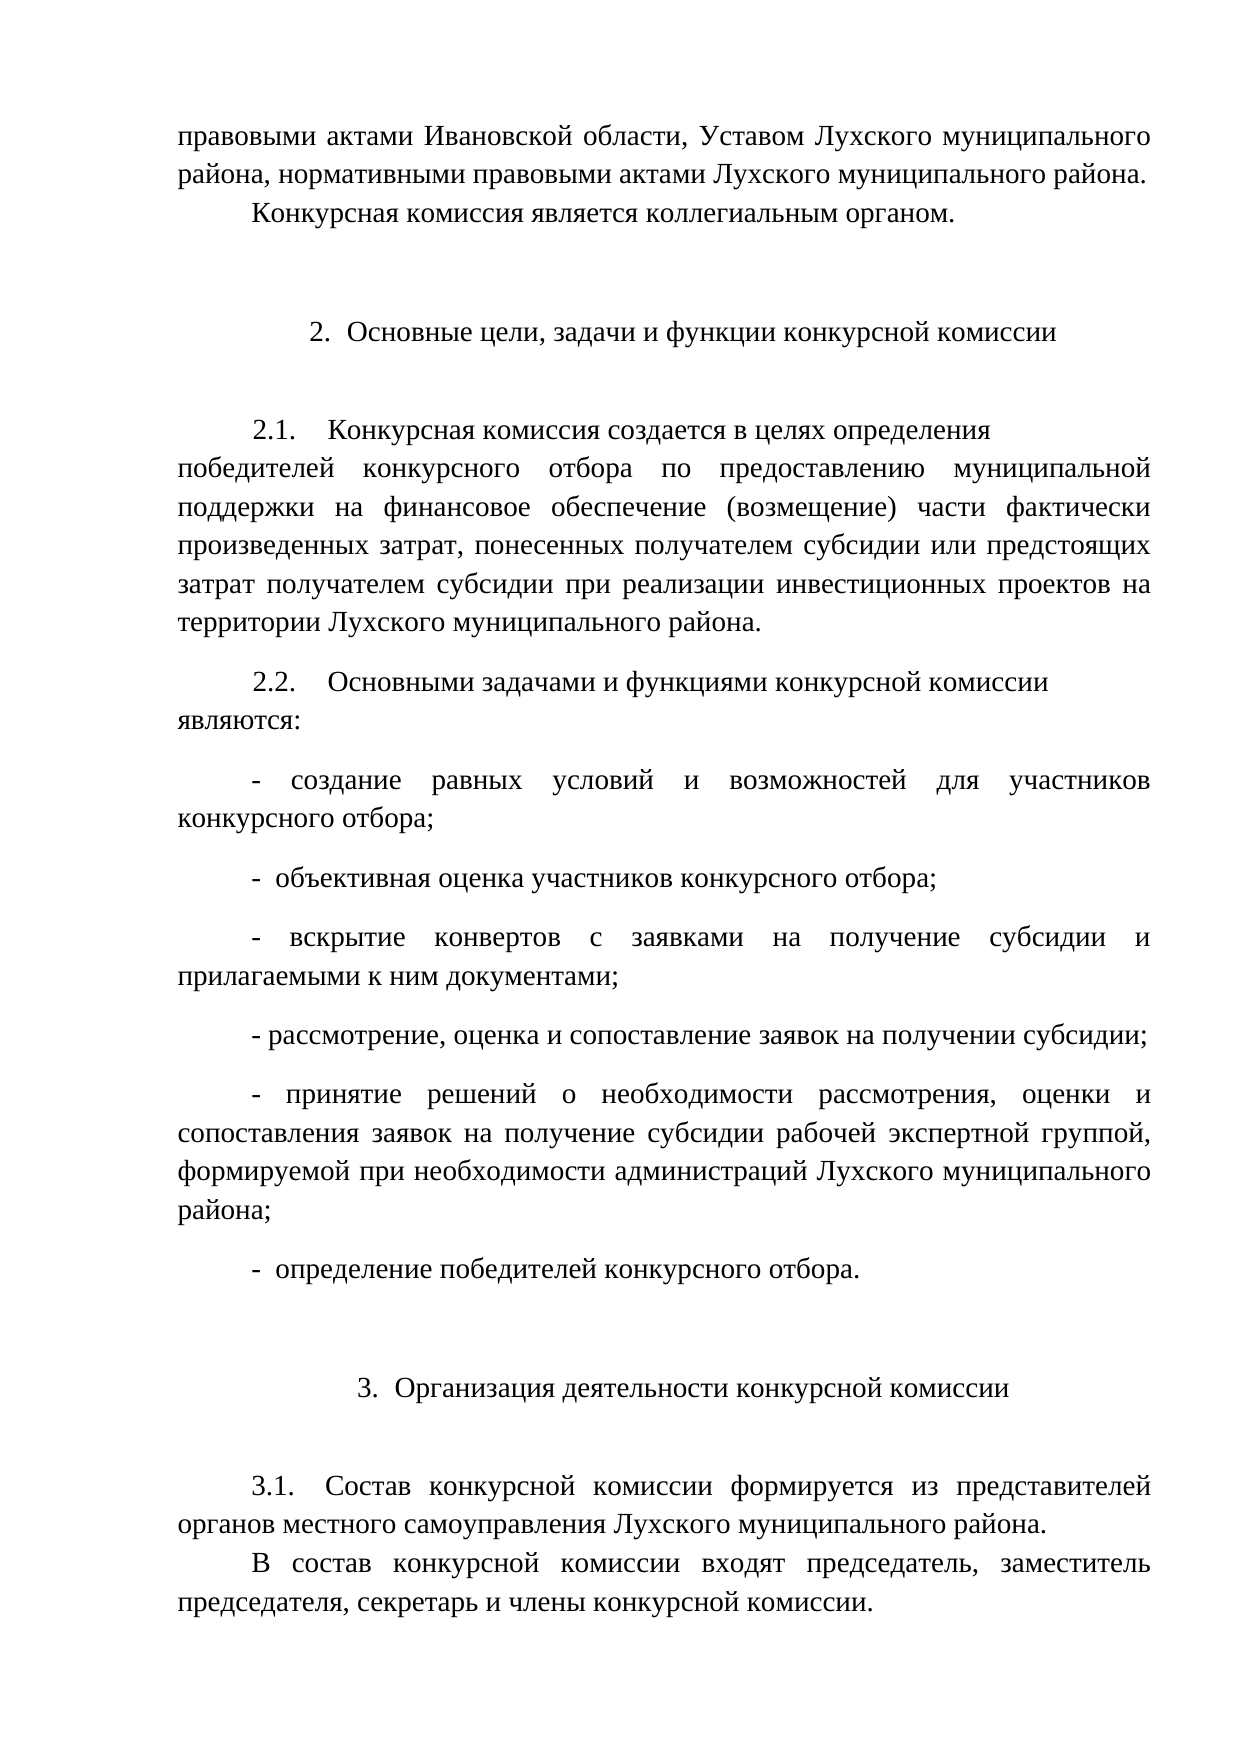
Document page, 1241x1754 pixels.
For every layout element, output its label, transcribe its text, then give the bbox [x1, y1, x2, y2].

text являются: [177, 702, 1152, 736]
text - определение победителей конкурсного отбора. [177, 1251, 1152, 1285]
text В состав конкурсной комиссии входят председатель, заместитель председателя, секретарь и члены конкурсной комиссии. [177, 1545, 1152, 1617]
text - вскрытие конвертов с заявками на получение субсидии и прилагаемыми к ним документами; [177, 919, 1152, 991]
text Конкурсная комиссия является коллегиальным органом. [177, 195, 1152, 229]
list Состав конкурсной комиссии формируется из представителей органов местного самоуправления Лухского муниципального района. [177, 1468, 1152, 1540]
text - создание равных условий и возможностей для участников конкурсного отбора; [177, 762, 1152, 834]
list Конкурсная комиссия создается в целях определения [252, 412, 1152, 445]
list Организация деятельности конкурсной комиссии [215, 1370, 1152, 1404]
text - принятие решений о необходимости рассмотрения, оценки и сопоставления заявок на получение субсидии рабочей экспертной группой, формируемой при необходимости администраций Лухского муниципального района; [177, 1076, 1152, 1226]
list Основные цели, задачи и функции конкурсной комиссии [215, 314, 1152, 347]
text победителей конкурсного отбора по предоставлению муниципальной поддержки на финансовое обеспечение (возмещение) части фактически произведенных затрат, понесенных получателем субсидии или предстоящих затрат получателем субсидии при реализации инвестиционных проектов на территории Лухского муниципального района. [177, 450, 1152, 638]
text - объективная оценка участников конкурсного отбора; [177, 860, 1152, 893]
list Основными задачами и функциями конкурсной комиссии [252, 664, 1152, 697]
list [177, 118, 1152, 190]
text - рассмотрение, оценка и сопоставление заявок на получении субсидии; [177, 1017, 1152, 1051]
